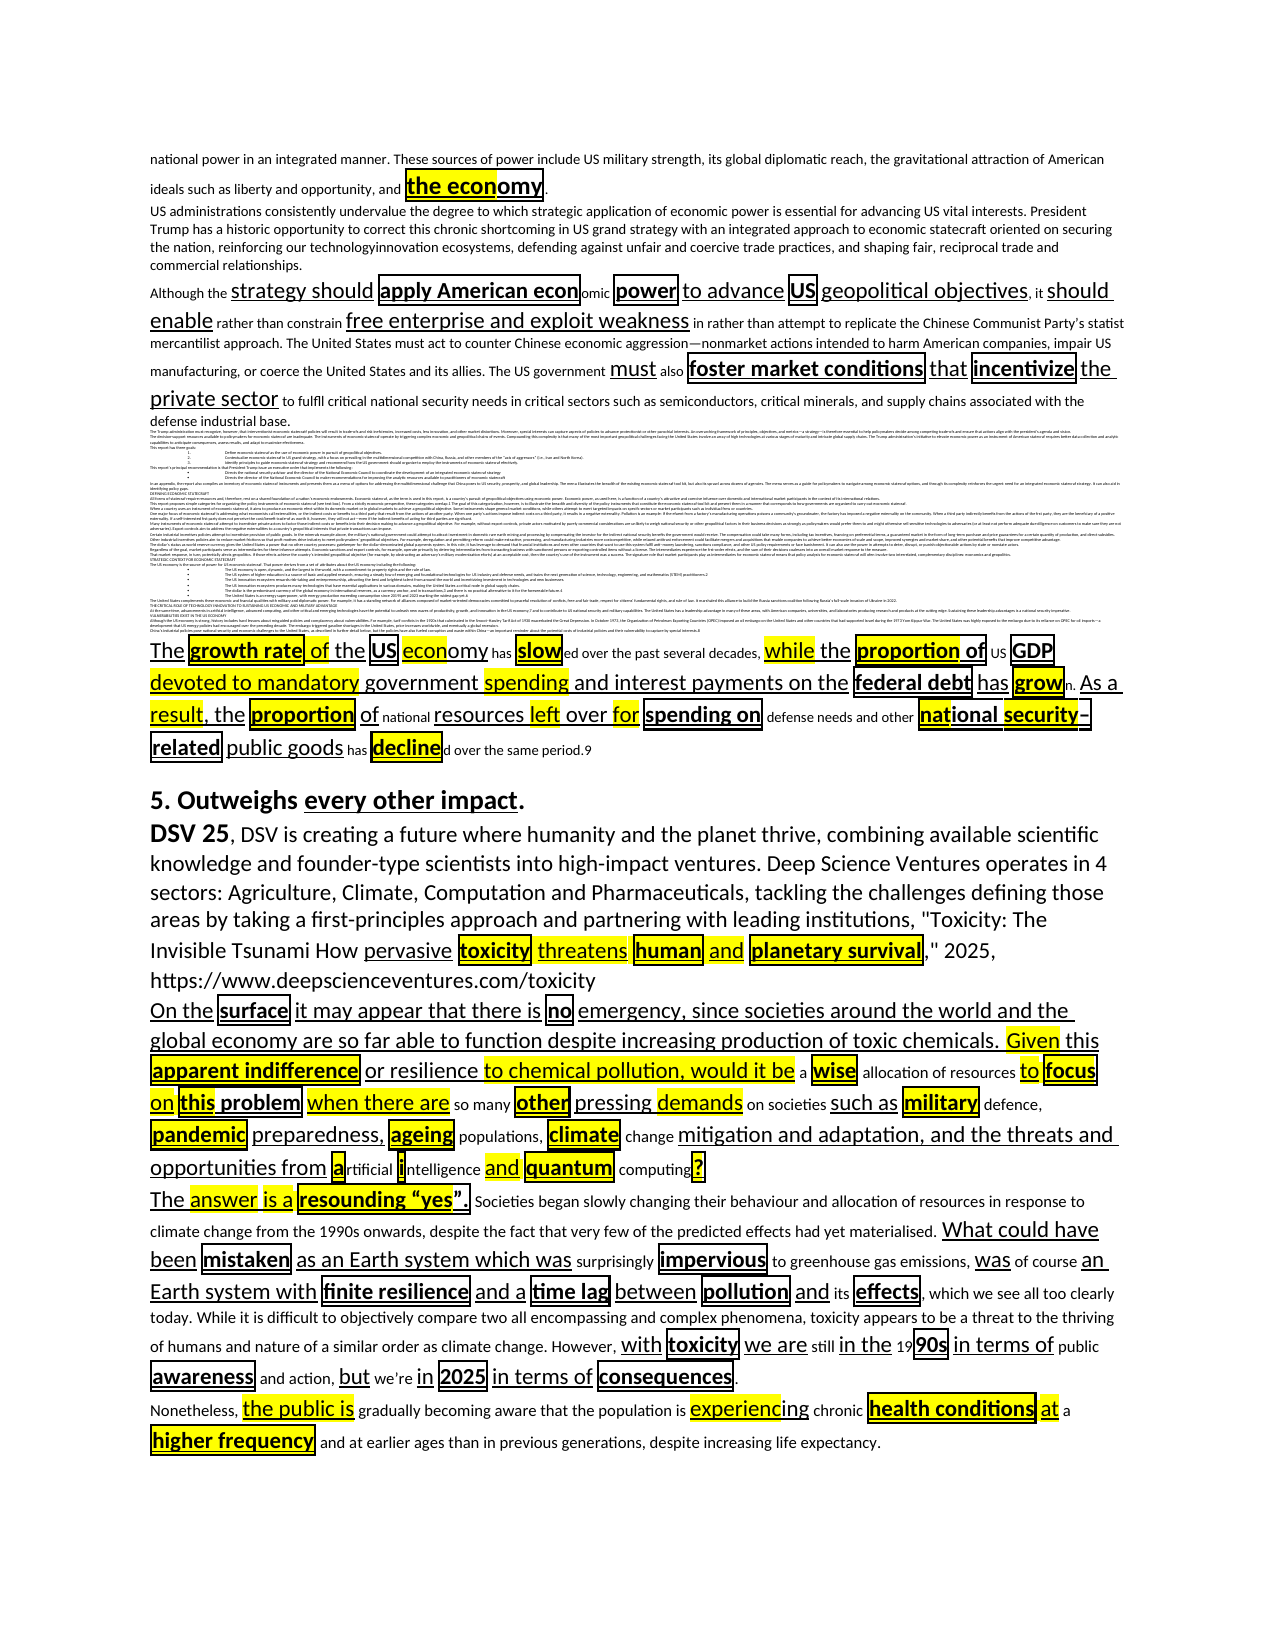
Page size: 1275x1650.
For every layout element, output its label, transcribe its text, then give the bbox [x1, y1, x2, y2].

subtitle 5. Outweighs every other impact. [150, 783, 1125, 817]
text The answer is a resounding “yes”. Societies began slowly changing their behaviour and allocation of resources in response to climate change from the 1990s onwards, despite the fact that very few of the predicted effects had yet materialised. What could have been mistaken as an Earth system which was surprisingly impervious to greenhouse gas emissions, was of course an Earth system with finite resilience and a time lag between pollution and its effects, which we see all too clearly today. While it is difficult to objectively compare two all encompassing and complex phenomena, toxicity appears to be a threat to the thriving of humans and nature of a similar order as climate change. However, with toxicity we are still in the 1990s in terms of public awareness and action, but we’re in 2025 in terms of consequences. [150, 1183, 1125, 1392]
text The growth rate of the US economy has slowed over the past several decades, while the proportion of US GDP devoted to mandatory government spending and interest payments on the federal debt has grown. As a result, the proportion of national resources left over for spending on defense needs and other national security–related public goods has declined over the same period.9 [150, 634, 1125, 763]
text Although the strategy should apply American economic power to advance US geopolitical objectives, it should enable rather than constrain free enterprise and exploit weakness in rather than attempt to replicate the Chinese Communist Party’s statist mercantilist approach. The United States must act to counter Chinese economic aggression—nonmarket actions intended to harm American companies, impair US manufacturing, or coerce the United States and its allies. The US government must also foster market conditions that incentivize the private sector to fulfll critical national security needs in critical sectors such as semiconductors, critical minerals, and supply chains associated with the defense industrial base. [150, 274, 1125, 430]
text On the surface it may appear that there is no emergency, since societies around the world and the global economy are so far able to function despite increasing production of toxic chemicals. Given this apparent indifference or resilience to chemical pollution, would it be a wise allocation of resources to focus on this problem when there are so many other pressing demands on societies such as military defence, pandemic preparedness, ageing populations, climate change mitigation and adaptation, and the threats and opportunities from artificial intelligence and quantum computing? [150, 994, 1125, 1183]
text US administrations consistently undervalue the degree to which strategic application of economic power is essential for advancing US vital interests. President Trump has a historic opportunity to correct this chronic shortcoming in US grand strategy with an integrated approach to economic statecraft oriented on securing the nation, reinforcing our technologyinnovation ecosystems, defending against unfair and coercive trade practices, and shaping fair, reciprocal trade and commercial relationships. [150, 202, 1125, 274]
text DSV 25, DSV is creating a future where humanity and the planet thrive, combining available scientific knowledge and founder-type scientists into high-impact ventures. Deep Science Ventures operates in 4 sectors: Agriculture, Climate, Computation and Pharmaceuticals, tackling the challenges defining those areas by taking a first-principles approach and partnering with leading institutions, "Toxicity: The Invisible Tsunami How pervasive toxicity threatens human and planetary survival," 2025, https://www.deepscienceventures.com/toxicity [150, 817, 1125, 994]
text Nonetheless, the public is gradually becoming aware that the population is experiencing chronic health conditions at a higher frequency and at earlier ages than in previous generations, despite increasing life expectancy. [150, 1392, 1125, 1456]
